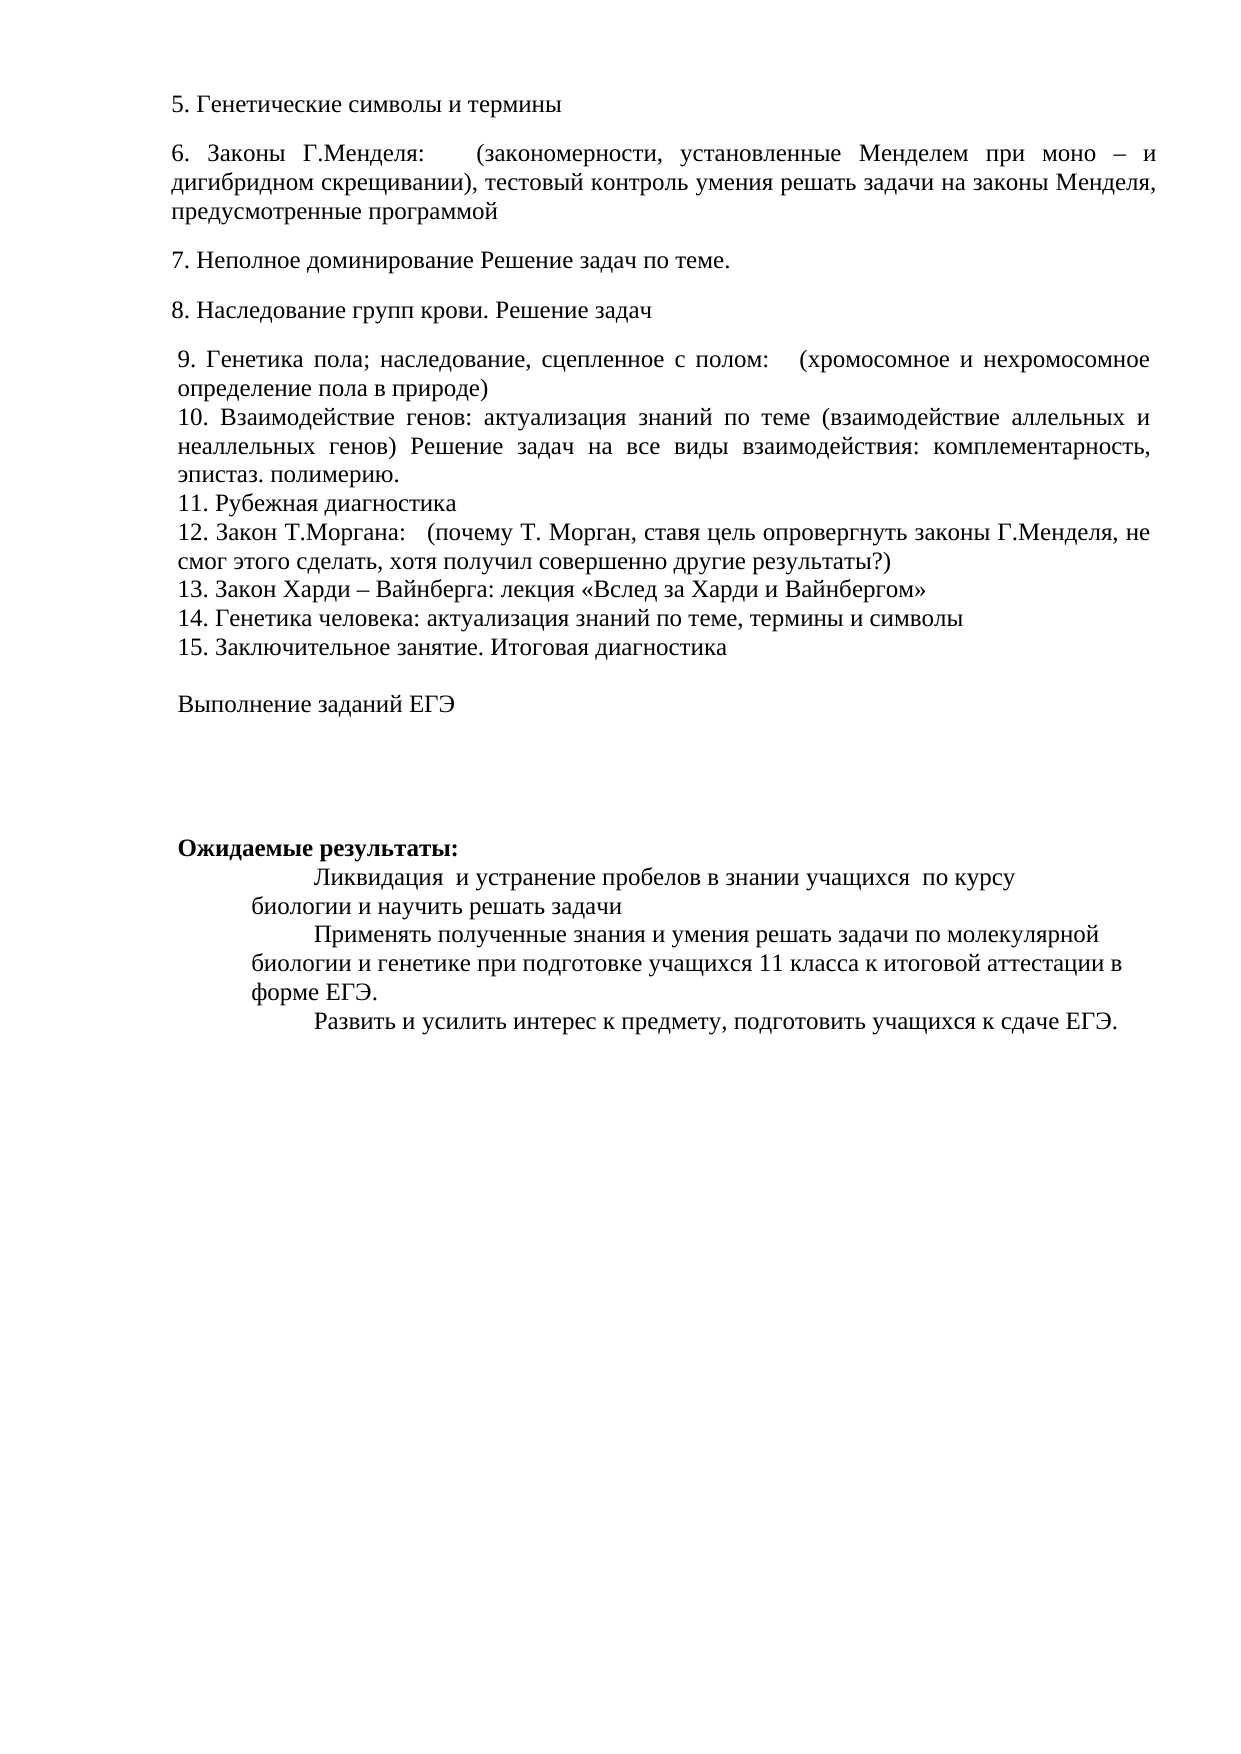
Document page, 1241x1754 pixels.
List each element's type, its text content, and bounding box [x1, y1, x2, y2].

text 14. Генетика человека: актуализация знаний по теме, термины и символы [177, 603, 1152, 632]
text Развить и усилить интерес к предмету, подготовить учащихся к сдаче ЕГЭ. [251, 1006, 1152, 1034]
text Ликвидация и устранение пробелов в знании учащихся по курсу биологии и научить решать задачи [251, 862, 1152, 919]
text 9. Генетика пола; наследование, сцепленное с полом: (хромосомное и нехромосомное определение пола в природе) [177, 344, 1152, 402]
text 5. Генетические символы и термины [171, 89, 1158, 117]
text 12. Закон Т.Моргана: (почему Т. Морган, ставя цель опровергнуть законы Г.Менделя, не смог этого сделать, хотя получил совершенно другие результаты?) [177, 517, 1152, 574]
text 13. Закон Харди – Вайнберга: лекция «Вслед за Харди и Вайнбергом» [177, 574, 1152, 603]
text 11. Рубежная диагностика [177, 488, 1152, 517]
text 10. Взаимодействие генов: актуализация знаний по теме (взаимодействие аллельных и неаллельных генов) Решение задач на все виды взаимодействия: комплементарность, эпистаз. полимерию. [177, 402, 1152, 488]
text Выполнение заданий ЕГЭ [177, 689, 1152, 718]
text 15. Заключительное занятие. Итоговая диагностика [177, 632, 1152, 661]
text Ожидаемые результаты: [177, 833, 1152, 862]
text 8. Наследование групп крови. Решение задач [171, 295, 1158, 324]
text Применять полученные знания и умения решать задачи по молекулярной биологии и генетике при подготовке учащихся 11 класса к итоговой аттестации в форме ЕГЭ. [251, 919, 1152, 1006]
text 6. Законы Г.Менделя: (закономерности, установленные Менделем при моно – и дигибридном скрещивании), тестовый контроль умения решать задачи на законы Менделя, предусмотренные программой [171, 138, 1158, 224]
text 7. Неполное доминирование Решение задач по теме. [171, 245, 1158, 274]
